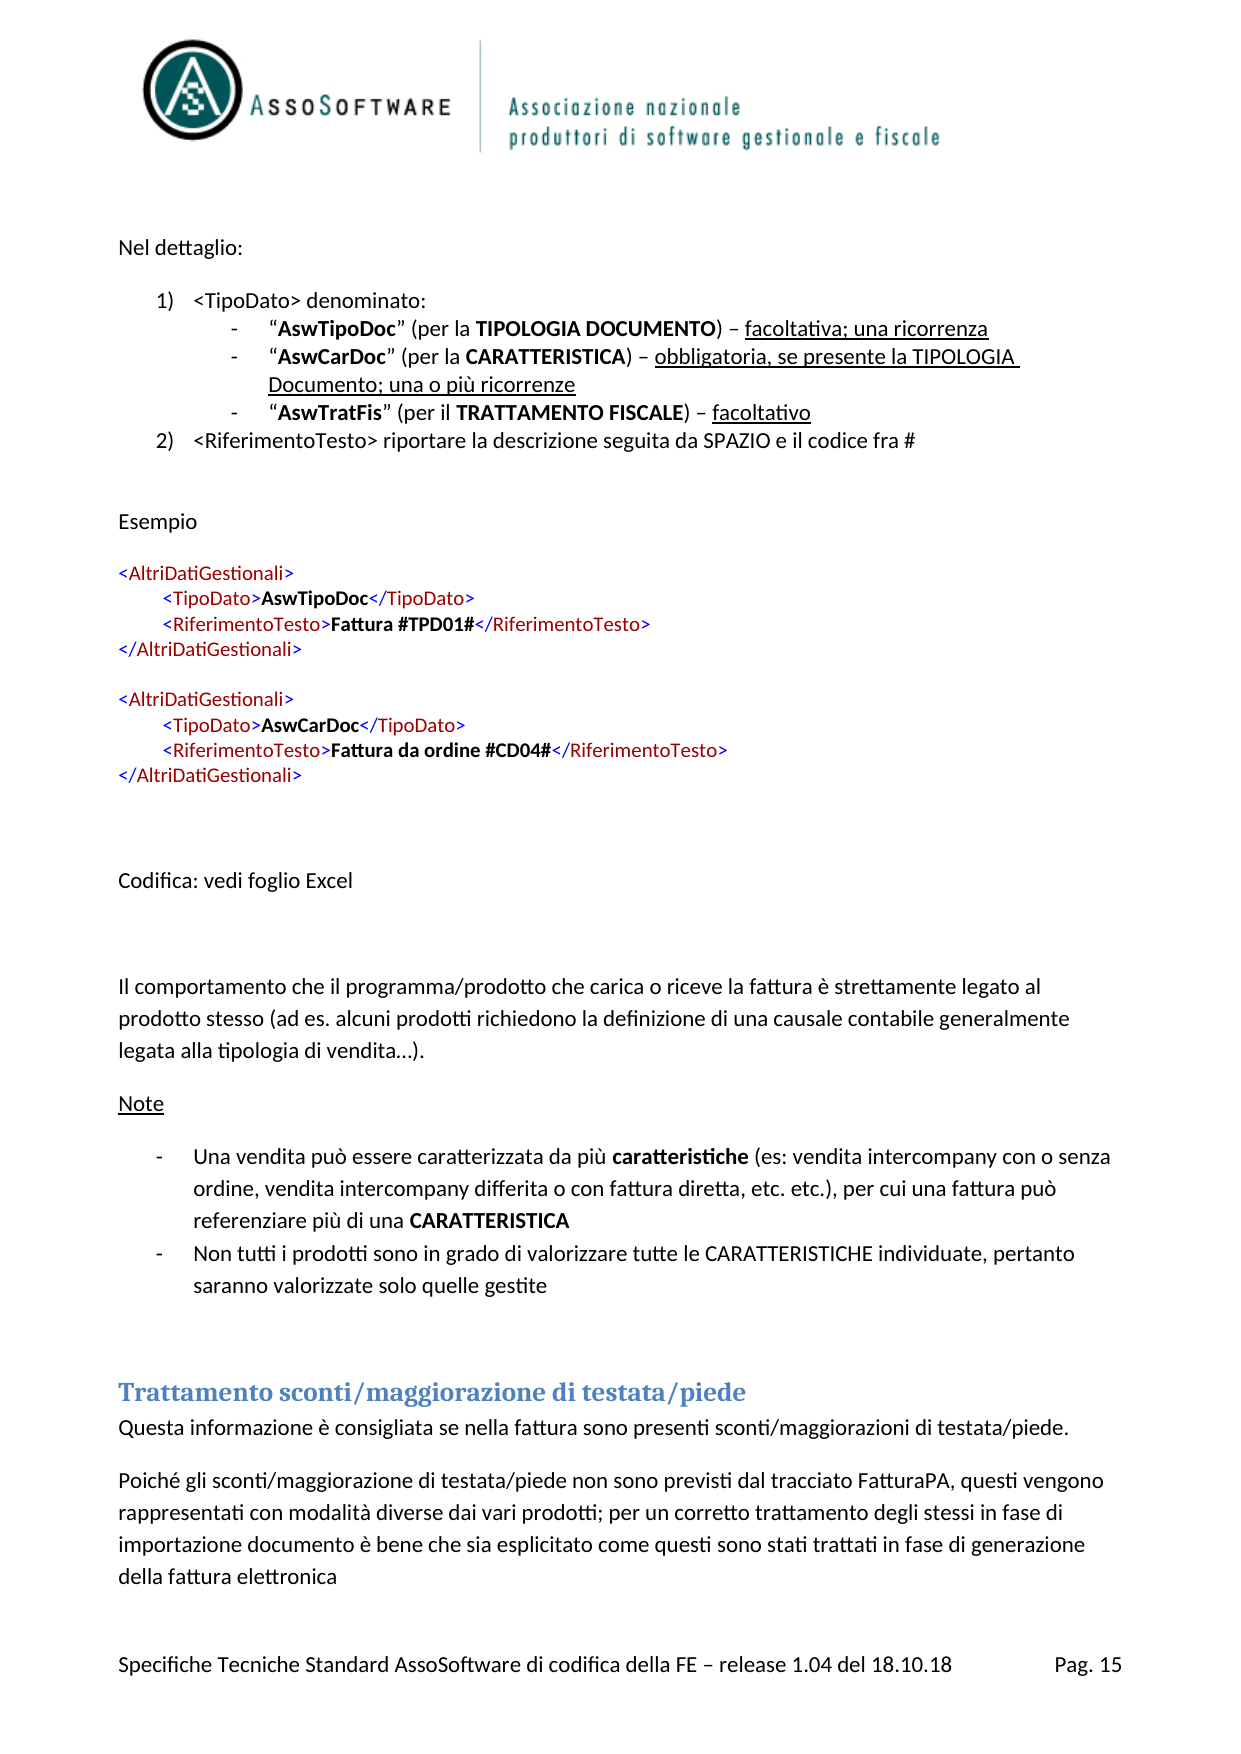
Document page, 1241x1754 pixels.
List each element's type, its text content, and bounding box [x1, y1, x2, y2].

text Nel dettaglio: [118, 233, 1122, 261]
text <AltriDatiGestionali> [118, 560, 1122, 586]
text Note [118, 1089, 1122, 1117]
subtitle Trattamento sconti/maggiorazione di testata/piede [118, 1377, 1122, 1408]
list “AswTratFis” (per il TRATTAMENTO FISCALE) – facoltativo [231, 398, 1122, 426]
text <TipoDato>AswCarDoc</TipoDato> [118, 712, 1122, 737]
list Non tutti i prodotti sono in grado di valorizzare tutte le CARATTERISTICHE individuate, pertanto saranno valorizzate solo quelle gestite [156, 1239, 1122, 1299]
text <TipoDato>AswTipoDoc</TipoDato> [118, 586, 1122, 611]
list <TipoDato> denominato: [156, 286, 1122, 314]
list “AswTipoDoc” (per la TIPOLOGIA DOCUMENTO) – facoltativa; una ricorrenza [231, 314, 1122, 342]
text Codifica: vedi foglio Excel [118, 866, 1122, 894]
list “AswCarDoc” (per la CARATTERISTICA) – obbligatoria, se presente la TIPOLOGIA Documento; una o più ricorrenze [231, 342, 1122, 398]
text Poiché gli sconti/maggiorazione di testata/piede non sono previsti dal tracciato FatturaPA, questi vengono rappresentati con modalità diverse dai vari prodotti; per un corretto trattamento degli stessi in fase di importazione documento è bene che sia esplicitato come questi sono stati trattati in fase di generazione della fattura elettronica [118, 1466, 1122, 1590]
picture [118, 6, 1123, 153]
text Esempio [118, 507, 1122, 535]
text <RiferimentoTesto>Fattura #TPD01#</RiferimentoTesto> [118, 611, 1122, 636]
text <AltriDatiGestionali> [118, 686, 1122, 712]
list Una vendita può essere caratterizzata da più caratteristiche (es: vendita intercompany con o senza ordine, vendita intercompany differita o con fattura diretta, etc. etc.), per cui una fattura può referenziare più di una CARATTERISTICA [156, 1142, 1122, 1234]
text <RiferimentoTesto>Fattura da ordine #CD04#</RiferimentoTesto> [118, 737, 1122, 763]
text </AltriDatiGestionali> [118, 763, 1122, 788]
list <RiferimentoTesto> riportare la descrizione seguita da SPAZIO e il codice fra # [156, 426, 1122, 454]
text Il comportamento che il programma/prodotto che carica o riceve la fattura è strettamente legato al prodotto stesso (ad es. alcuni prodotti richiedono la definizione di una causale contabile generalmente legata alla tipologia di vendita…). [118, 972, 1122, 1064]
text Questa informazione è consigliata se nella fattura sono presenti sconti/maggiorazioni di testata/piede. [118, 1413, 1122, 1441]
text </AltriDatiGestionali> [118, 636, 1122, 662]
